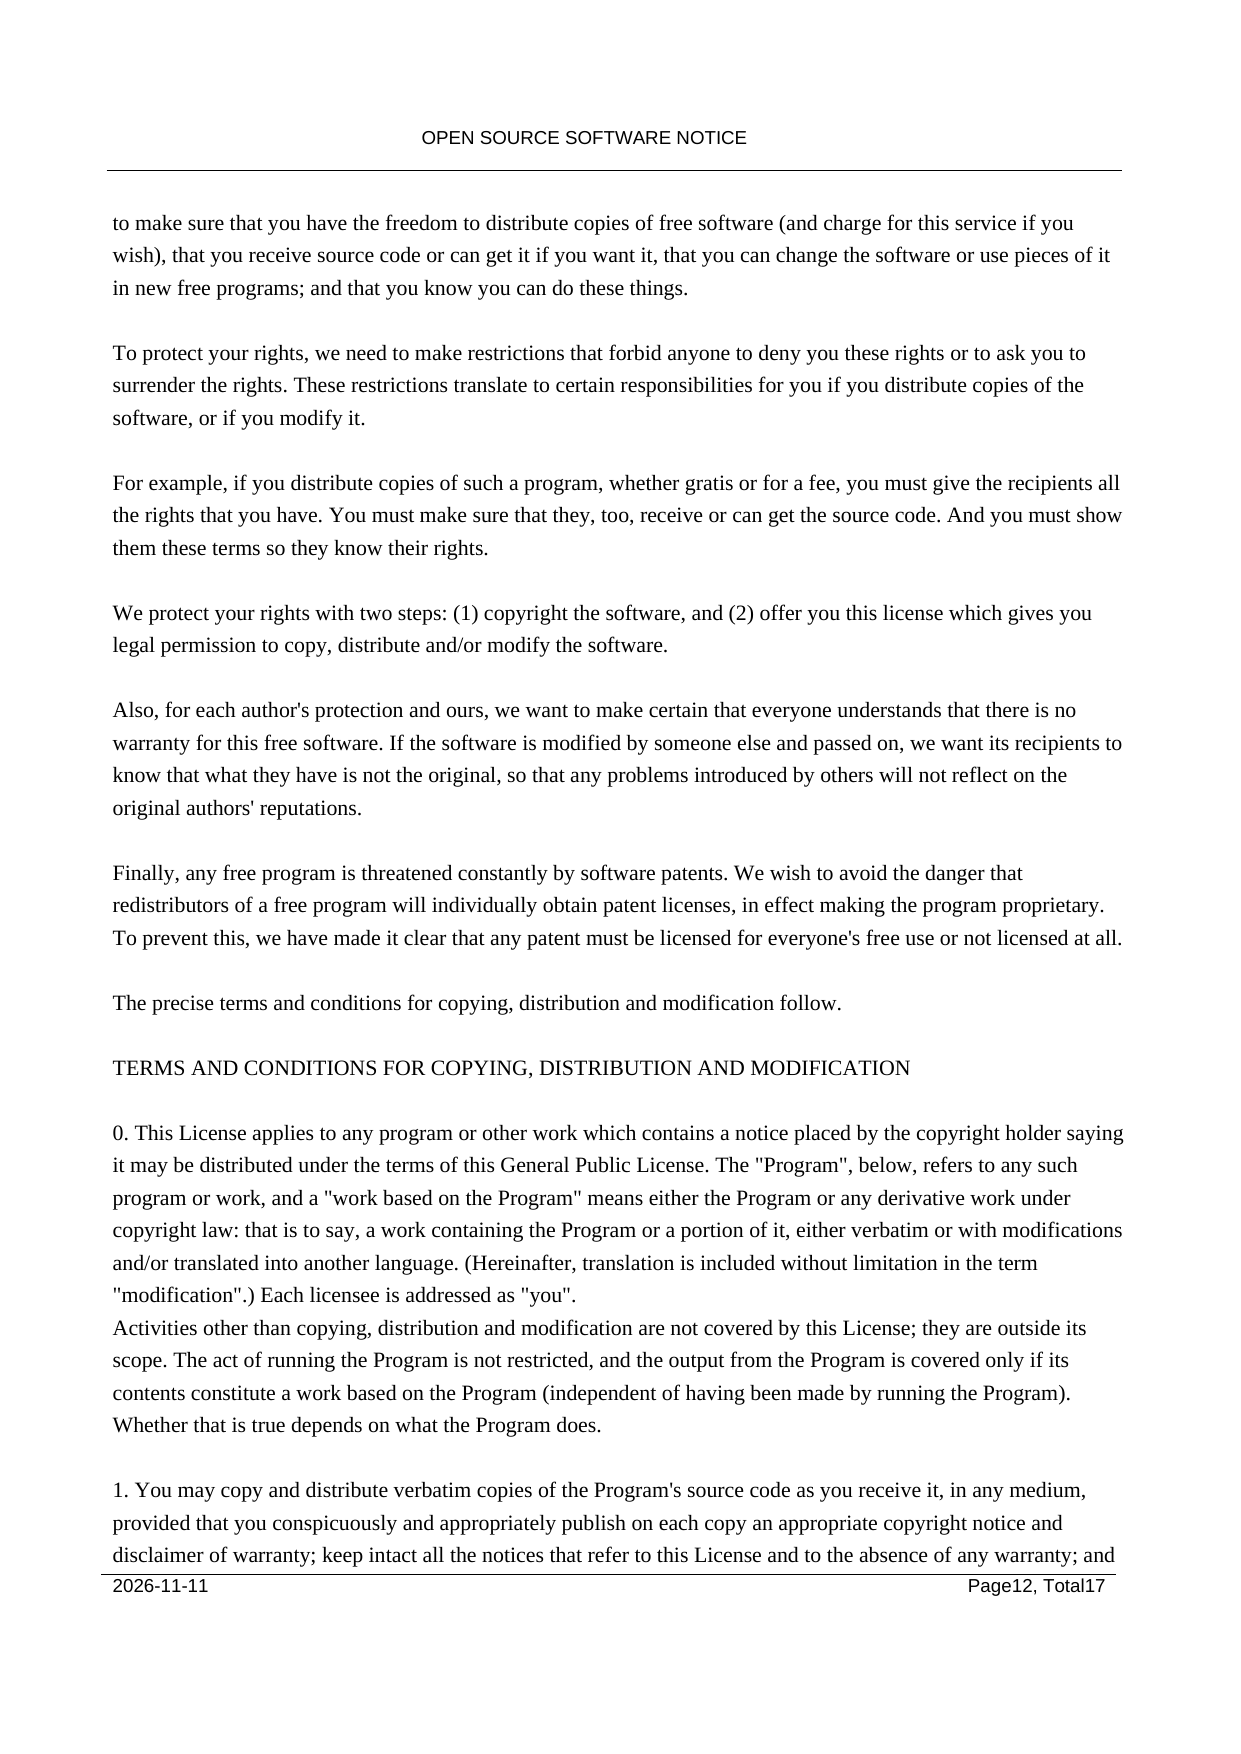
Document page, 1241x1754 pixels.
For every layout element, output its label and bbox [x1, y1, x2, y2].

text [112, 206, 1128, 1571]
